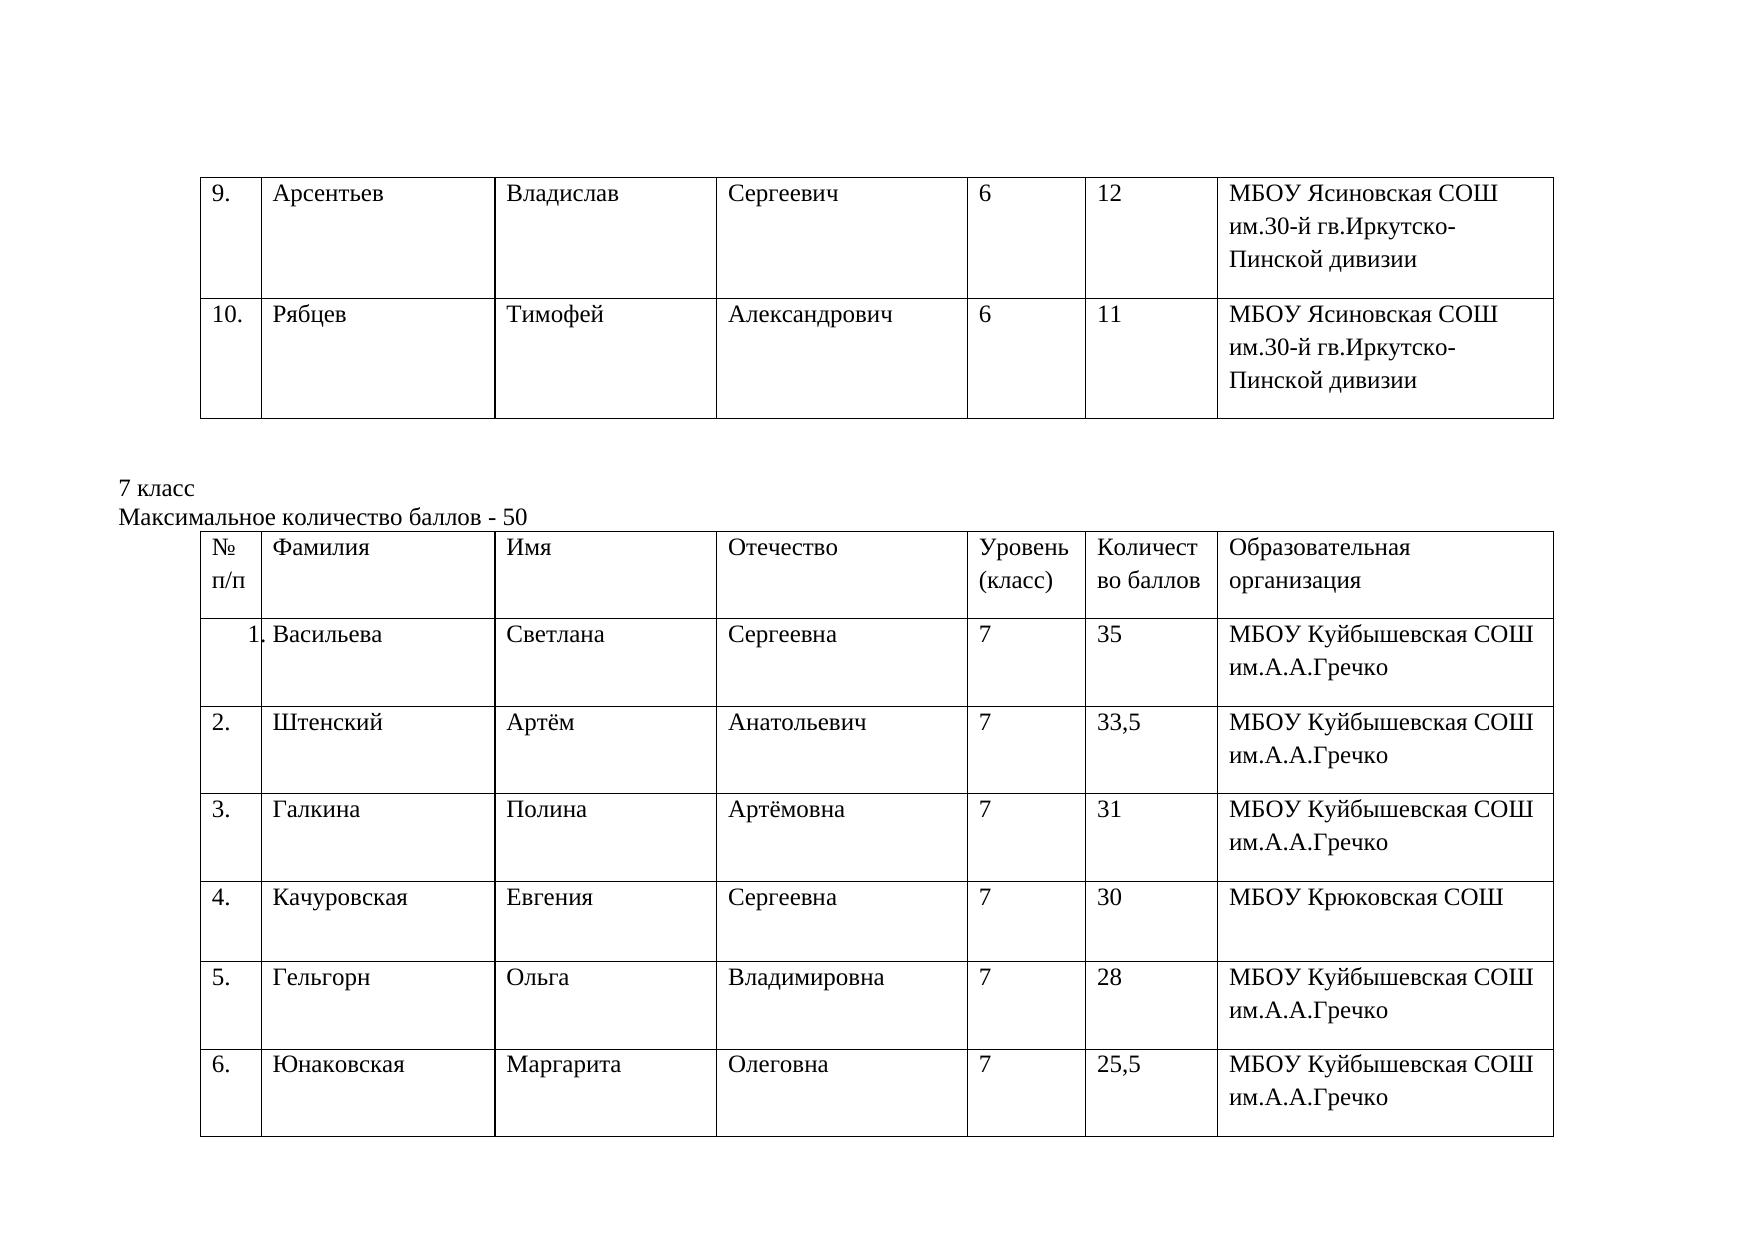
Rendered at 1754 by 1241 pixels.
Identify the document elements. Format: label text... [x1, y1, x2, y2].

table_cell Анатольевич [717, 707, 967, 793]
table_cell Сергеевич [717, 178, 967, 298]
table_cell 11 [1086, 299, 1217, 418]
table_cell МБОУ Куйбышевская СОШ им.А.А.Гречко [1218, 794, 1553, 881]
table_cell Штенский [262, 707, 494, 793]
table_cell 33,5 [1086, 707, 1217, 793]
table_cell [201, 794, 261, 881]
table_cell Рябцев [262, 299, 494, 418]
table_cell Полина [496, 794, 716, 881]
table_cell Сергеевна [717, 619, 967, 706]
table_cell Светлана [496, 619, 716, 706]
table_cell Васильева [262, 619, 494, 706]
table_cell 28 [1086, 962, 1217, 1048]
table_cell 12 [1086, 178, 1217, 298]
text 7 класс [118, 473, 1636, 502]
table_cell 6 [968, 178, 1085, 298]
table_cell [201, 962, 261, 1048]
table_cell Александрович [717, 299, 967, 418]
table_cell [1218, 299, 1553, 418]
table_cell Евгения [496, 882, 716, 961]
table_cell МБОУ Куйбышевская СОШ им.А.А.Гречко [1218, 707, 1553, 793]
table_header Отечество [717, 532, 967, 618]
table_cell 30 [1086, 882, 1217, 961]
table_cell 7 [968, 619, 1085, 706]
table_cell [201, 1050, 261, 1136]
table_header Количество баллов [1086, 532, 1217, 618]
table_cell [1218, 1050, 1553, 1136]
table_header Уровень (класс) [968, 532, 1085, 618]
table_cell Артёмовна [717, 794, 967, 881]
table_cell [201, 707, 261, 793]
table_cell 6 [968, 299, 1085, 418]
table_cell Арсентьев [262, 178, 494, 298]
table_cell Тимофей [496, 299, 716, 418]
table_cell 31 [1086, 794, 1217, 881]
table_cell Владимировна [717, 962, 967, 1048]
table_header № п/п [201, 532, 261, 618]
table_cell 7 [968, 1050, 1085, 1136]
table_cell Качуровская [262, 882, 494, 961]
table_cell 25,5 [1086, 1050, 1217, 1136]
table_cell 7 [968, 794, 1085, 881]
table_cell Олеговна [717, 1050, 967, 1136]
table_cell 7 [968, 882, 1085, 961]
table_cell Гельгорн [262, 962, 494, 1048]
table_cell МБОУ Куйбышевская СОШ им.А.А.Гречко [1218, 962, 1553, 1048]
table_header Фамилия [262, 532, 494, 618]
table_cell Владислав [496, 178, 716, 298]
table_cell [201, 299, 261, 418]
table_cell [201, 882, 261, 961]
table_header Имя [496, 532, 716, 618]
table_cell Сергеевна [717, 882, 967, 961]
table_cell [201, 178, 261, 298]
table_header Образовательная организация [1218, 532, 1553, 618]
table_cell Юнаковская [262, 1050, 494, 1136]
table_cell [1218, 178, 1553, 298]
table_cell 7 [968, 962, 1085, 1048]
text Максимальное количество баллов - 50 [118, 502, 1636, 531]
table_cell Галкина [262, 794, 494, 881]
table_cell Маргарита [496, 1050, 716, 1136]
table_cell [201, 619, 261, 706]
table_cell Артём [496, 707, 716, 793]
table_cell МБОУ Куйбышевская СОШ им.А.А.Гречко [1218, 619, 1553, 706]
table_cell 35 [1086, 619, 1217, 706]
table_cell Ольга [496, 962, 716, 1048]
table_cell МБОУ Крюковская СОШ [1218, 882, 1553, 961]
table_cell 7 [968, 707, 1085, 793]
